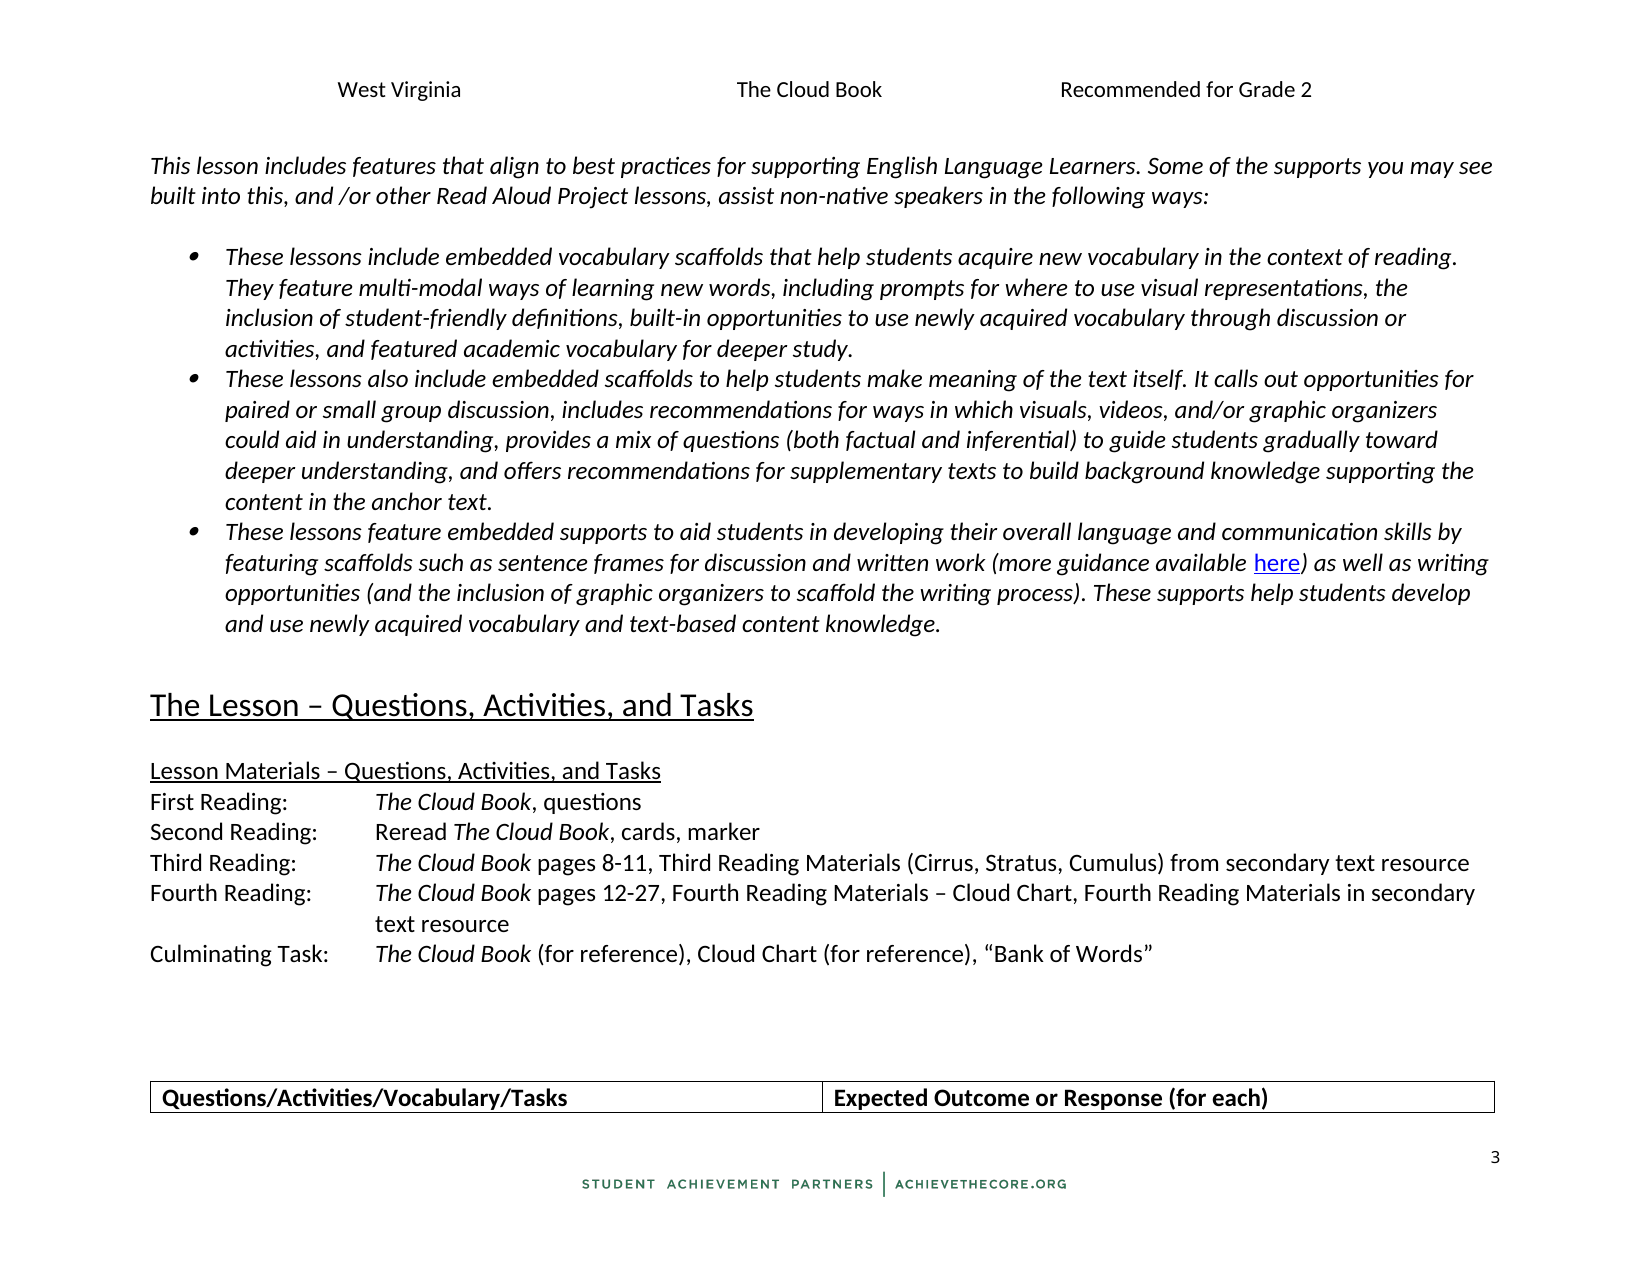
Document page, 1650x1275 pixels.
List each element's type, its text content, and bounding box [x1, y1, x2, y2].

text Fourth Reading: The Cloud Book pages 12-27, Fourth Reading Materials – Cloud Chart, Fourth Reading Materials in secondary text resource [150, 877, 1500, 938]
text The Lesson – Questions, Activities, and Tasks [150, 684, 1500, 725]
table_header Questions/Activities/Vocabulary/Tasks [151, 1082, 822, 1112]
text Third Reading: The Cloud Book pages 8-11, Third Reading Materials (Cirrus, Stratus, Cumulus) from secondary text resource [150, 847, 1500, 877]
text Lesson Materials – Questions, Activities, and Tasks [150, 755, 1500, 786]
text This lesson includes features that align to best practices for supporting English Language Learners. Some of the supports you may see built into this, and /or other Read Aloud Project lessons, assist non-native speakers in the following ways: [150, 150, 1500, 211]
text First Reading: The Cloud Book, questions [150, 786, 1500, 816]
list These lessons feature embedded supports to aid students in developing their overall language and communication skills by featuring scaffolds such as sentence frames for discussion and written work (more guidance available here) as well as writing opportunities (and the inclusion of graphic organizers to scaffold the writing process). These supports help students develop and use newly acquired vocabulary and text-based content knowledge. [187, 516, 1500, 638]
text Culminating Task: The Cloud Book (for reference), Cloud Chart (for reference), “Bank of Words” [150, 938, 1500, 969]
list These lessons also include embedded scaffolds to help students make meaning of the text itself. It calls out opportunities for paired or small group discussion, includes recommendations for ways in which visuals, videos, and/or graphic organizers could aid in understanding, provides a mix of questions (both factual and inferential) to guide students gradually toward deeper understanding, and offers recommendations for supplementary texts to build background knowledge supporting the content in the anchor text. [187, 364, 1500, 516]
picture [571, 1168, 1079, 1200]
table_header Expected Outcome or Response (for each) [823, 1082, 1494, 1112]
text Second Reading: Reread The Cloud Book, cards, marker [150, 816, 1500, 847]
list These lessons include embedded vocabulary scaffolds that help students acquire new vocabulary in the context of reading. They feature multi-modal ways of learning new words, including prompts for where to use visual representations, the inclusion of student-friendly definitions, built-in opportunities to use newly acquired vocabulary through discussion or activities, and featured academic vocabulary for deeper study. [187, 242, 1500, 364]
